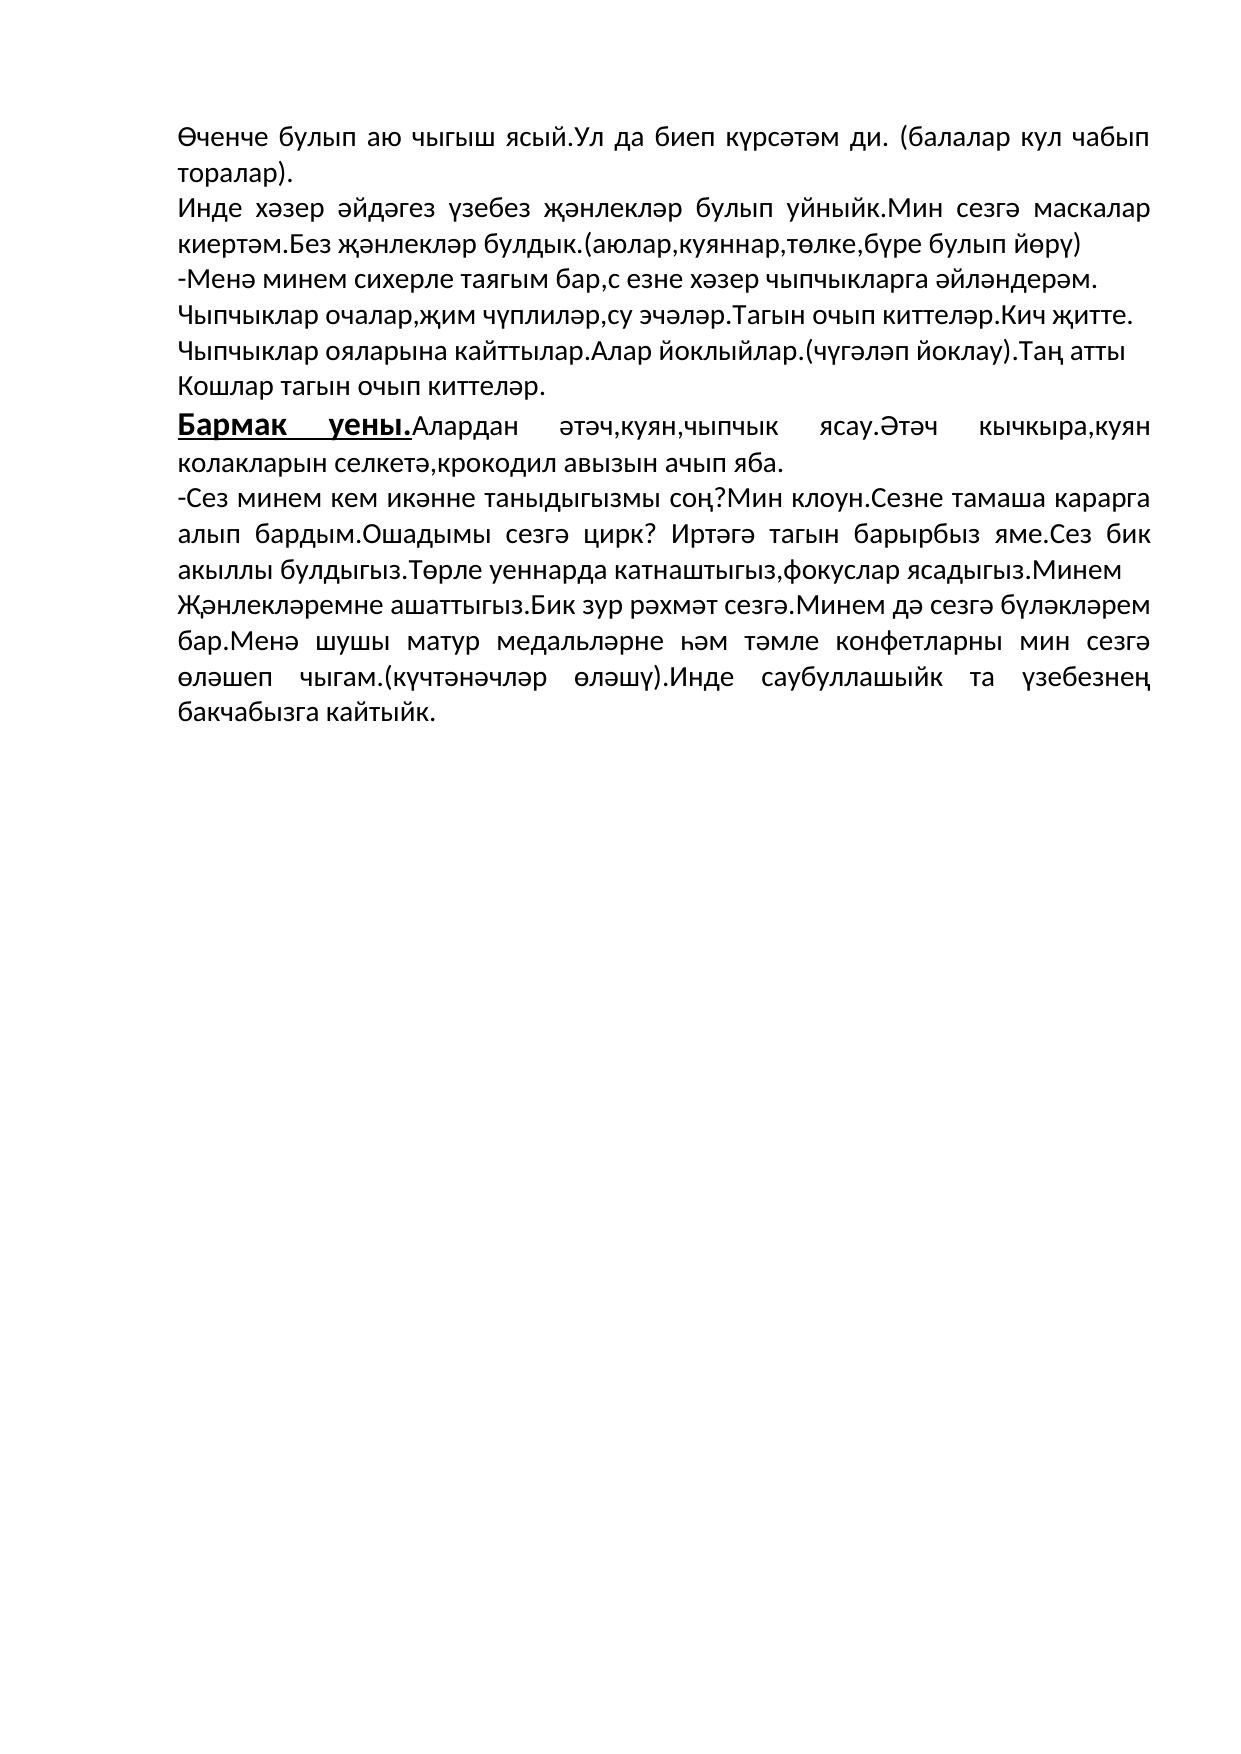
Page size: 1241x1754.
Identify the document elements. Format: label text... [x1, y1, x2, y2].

text Җәнлекләремне ашаттыгыз.Бик зур рәхмәт сезгә.Минем дә сезгә бүләкләрем бар.Менә шушы матур медальләрне һәм тәмле конфетларны мин сезгә өләшеп чыгам.(күчтәнәчләр өләшү).Инде саубуллашыйк та үзебезнең бакчабызга кайтыйк. [177, 586, 1152, 729]
text Чыпчыклар ояларына кайттылар.Алар йоклыйлар.(чүгәләп йоклау).Таң атты [177, 332, 1152, 367]
text Чыпчыклар очалар,җим чүплиләр,су эчәләр.Тагын очып киттеләр.Кич җитте. [177, 296, 1152, 332]
text Инде хәзер әйдәгез үзебез җәнлекләр булып уйныйк.Мин сезгә маскалар киертәм.Без җәнлекләр булдык.(аюлар,куяннар,төлке,бүре булып йөрү) [177, 189, 1152, 261]
text Бармак уены.Алардан әтәч,куян,чыпчык ясау.Әтәч кычкыра,куян колакларын селкетә,крокодил авызын ачып яба. [177, 403, 1152, 479]
text Өченче булып аю чыгыш ясый.Ул да биеп күрсәтәм ди. (балалар кул чабып торалар). [177, 118, 1152, 189]
text -Менә минем сихерле таягым бар,с езне хәзер чыпчыкларга әйләндерәм. [177, 261, 1152, 296]
text -Сез минем кем икәнне таныдыгызмы соң?Мин клоун.Сезне тамаша карарга алып бардым.Ошадымы сезгә цирк? Иртәгә тагын барырбыз яме.Сез бик акыллы булдыгыз.Төрле уеннарда катнаштыгыз,фокуслар ясадыгыз.Минем [177, 479, 1152, 586]
text Кошлар тагын очып киттеләр. [177, 367, 1152, 403]
